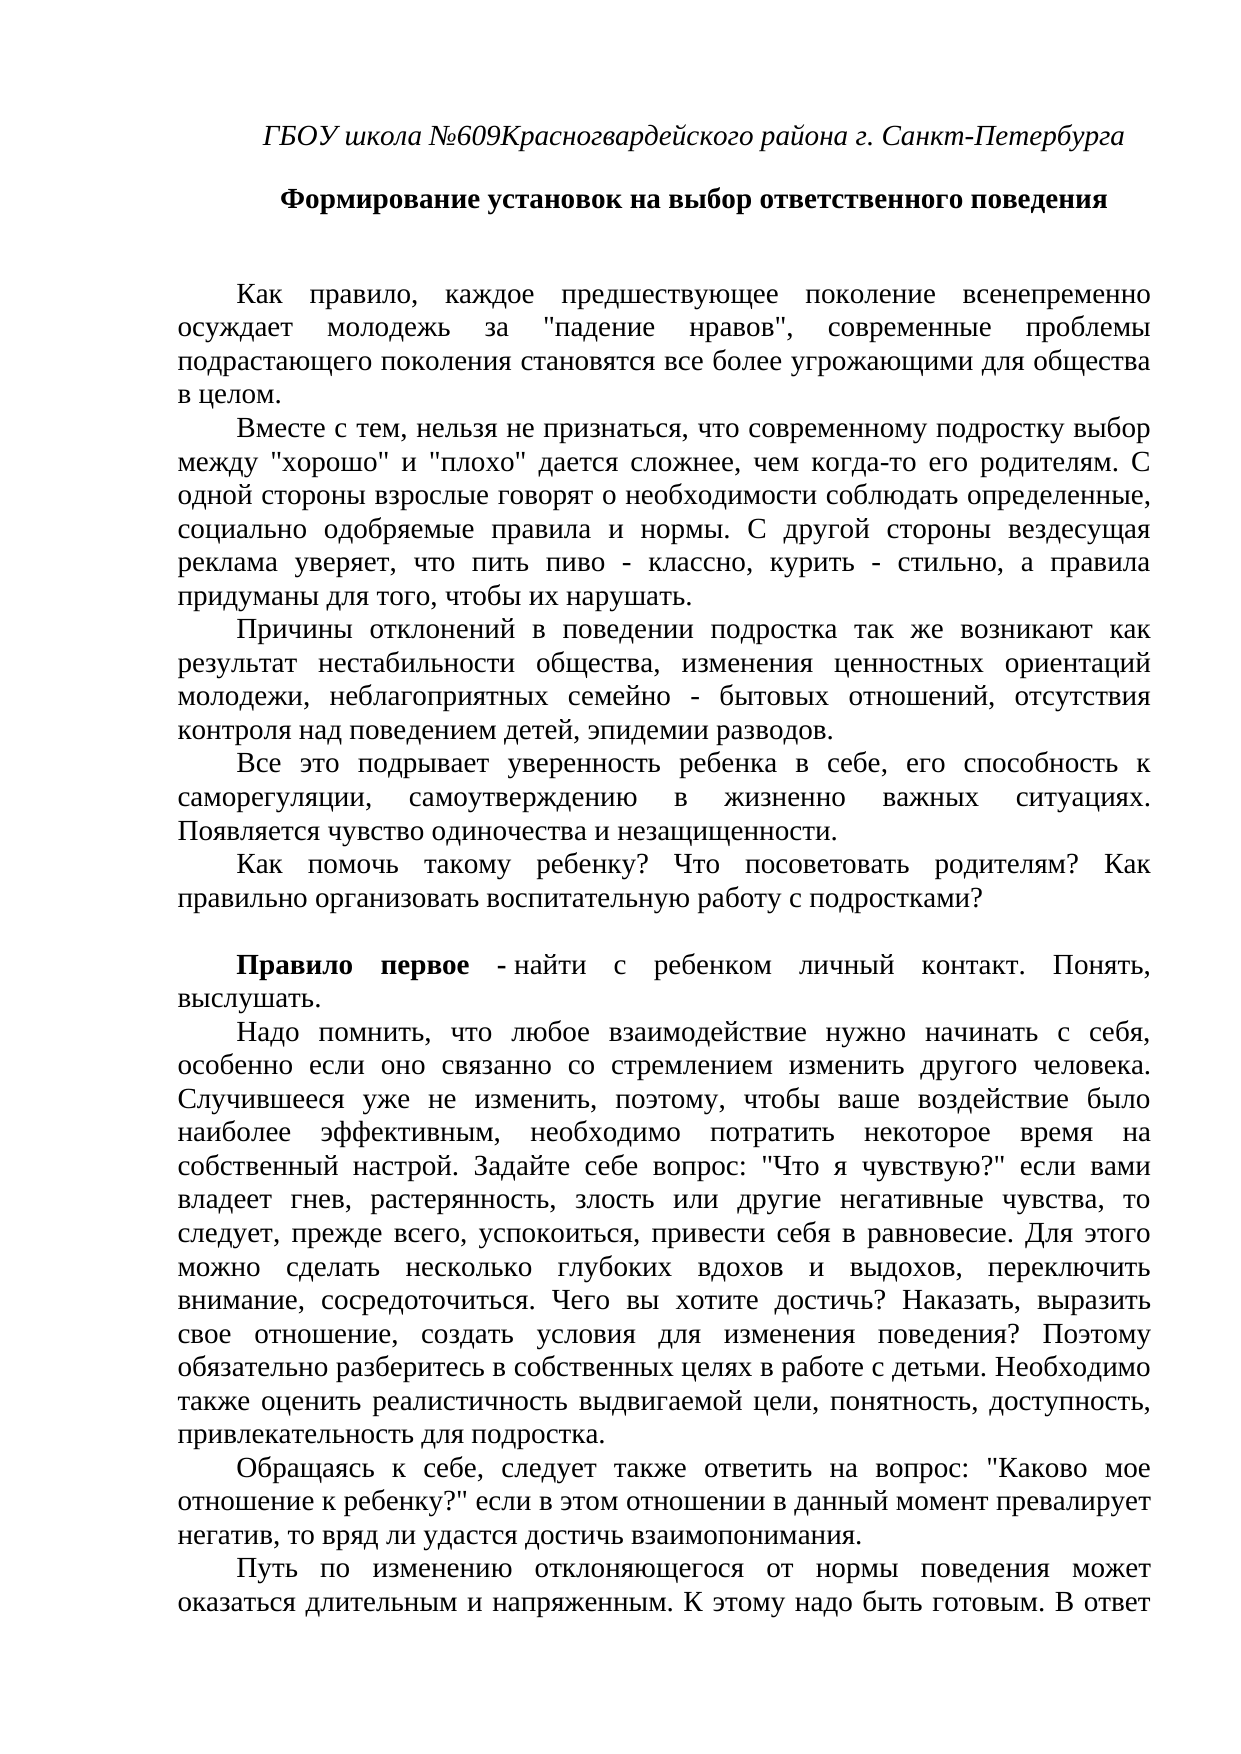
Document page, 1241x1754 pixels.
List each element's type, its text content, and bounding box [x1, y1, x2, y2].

text Формирование установок на выбор ответственного поведения [177, 181, 1152, 214]
text Вместе с тем, нельзя не признаться, что современному подростку выбор между "хорошо" и "плохо" дается сложнее, чем когда-то его родителям. С одной стороны взрослые говорят о необходимости соблюдать определенные, социально одобряемые правила и нормы. С другой стороны вездесущая реклама уверяет, что пить пиво - классно, курить - стильно, а правила придуманы для того, чтобы их нарушать. [177, 410, 1152, 611]
text Как правило, каждое предшествующее поколение всенепременно осуждает молодежь за "падение нравов", современные проблемы подрастающего поколения становятся все более угрожающими для общества в целом. [177, 276, 1152, 410]
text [177, 1551, 1152, 1618]
text Надо помнить, что любое взаимодействие нужно начинать с себя, особенно если оно связанно со стремлением изменить другого человека. Случившееся уже не изменить, поэтому, чтобы ваше воздействие было наиболее эффективным, необходимо потратить некоторое время на собственный настрой. Задайте себе вопрос: "Что я чувствую?" если вами владеет гнев, растерянность, злость или другие негативные чувства, то следует, прежде всего, успокоиться, привести себя в равновесие. Для этого можно сделать несколько глубоких вдохов и выдохов, переключить внимание, сосредоточиться. Чего вы хотите достичь? Наказать, выразить свое отношение, создать условия для изменения поведения? Поэтому обязательно разберитесь в собственных целях в работе с детьми. Необходимо также оценить реалистичность выдвигаемой цели, понятность, доступность, привлекательность для подростка. [177, 1014, 1152, 1450]
text Все это подрывает уверенность ребенка в себе, его способность к саморегуляции, самоутверждению в жизненно важных ситуациях. Появляется чувство одиночества и незащищенности. [177, 746, 1152, 846]
text Как помочь такому ребенку? Что посоветовать родителям? Как правильно организовать воспитательную работу с подростками? [177, 846, 1152, 913]
text Правило первое - найти с ребенком личный контакт. Понять, выслушать. [177, 947, 1152, 1014]
text Обращаясь к себе, следует также ответить на вопрос: "Каково мое отношение к ребенку?" если в этом отношении в данный момент превалирует негатив, то вряд ли удастся достичь взаимопонимания. [177, 1450, 1152, 1551]
text Причины отклонений в поведении подростка так же возникают как результат нестабильности общества, изменения ценностных ориентаций молодежи, неблагоприятных семейно - бытовых отношений, отсутствия контроля над поведением детей, эпидемии разводов. [177, 611, 1152, 746]
text ГБОУ школа №609Красногвардейского района г. Санкт-Петербурга [177, 118, 1152, 152]
